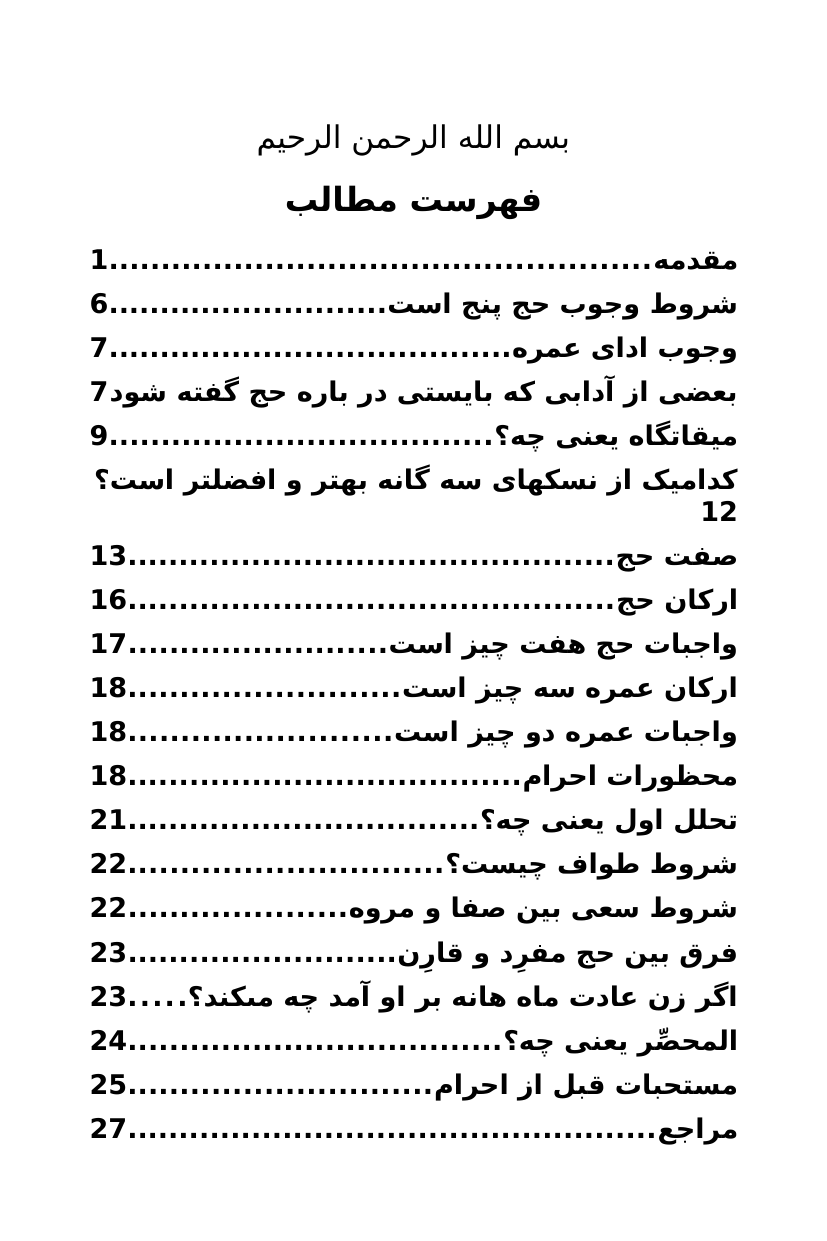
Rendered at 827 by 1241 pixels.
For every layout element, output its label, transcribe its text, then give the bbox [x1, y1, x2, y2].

text مستحبات قبل از احرام 25 [89, 1069, 738, 1101]
text واجبات عمره دو چیز است 18 [89, 717, 738, 748]
text ارکان عمره سه چیز است 18 [89, 672, 738, 704]
text المحصِّر یعنى چه؟ 24 [89, 1025, 738, 1057]
text میقاتگاه یعنى چه؟ 9 [89, 421, 738, 452]
text شروط وجوب حج پنج است 6 [89, 288, 738, 320]
text فهرست مطالب [89, 181, 738, 219]
text فرق بین حج مفرِد و قارِن 23 [89, 937, 738, 968]
text ارکان حج 16 [89, 584, 738, 616]
text مراجع 27 [89, 1113, 738, 1145]
text شروط سعى بین صفا و مروه 22 [89, 893, 738, 924]
text محظورات احرام 18 [89, 761, 738, 792]
text اگر زن عادت ماه هانه بر او آمد چه مى‏کند؟ 23 [89, 981, 738, 1012]
text واجبات حج هفت چیز است 17 [89, 628, 738, 660]
text وجوب اداى عمره 7 [89, 332, 738, 364]
text کدامیک از نسکهاى سه گانه بهتر و افضلتر است؟ 12 [89, 465, 738, 528]
text صفت حج 13 [89, 540, 738, 572]
text تحلل اول یعنى چه؟ 21 [89, 805, 738, 836]
text بسم الله الرحمن الرحیم [89, 119, 738, 156]
text مقدمه 1 [89, 244, 738, 276]
text بعضى از آدابى که بایستى در باره حج گفته شود 7 [89, 377, 738, 408]
text شروط طواف چیست؟ 22 [89, 849, 738, 880]
